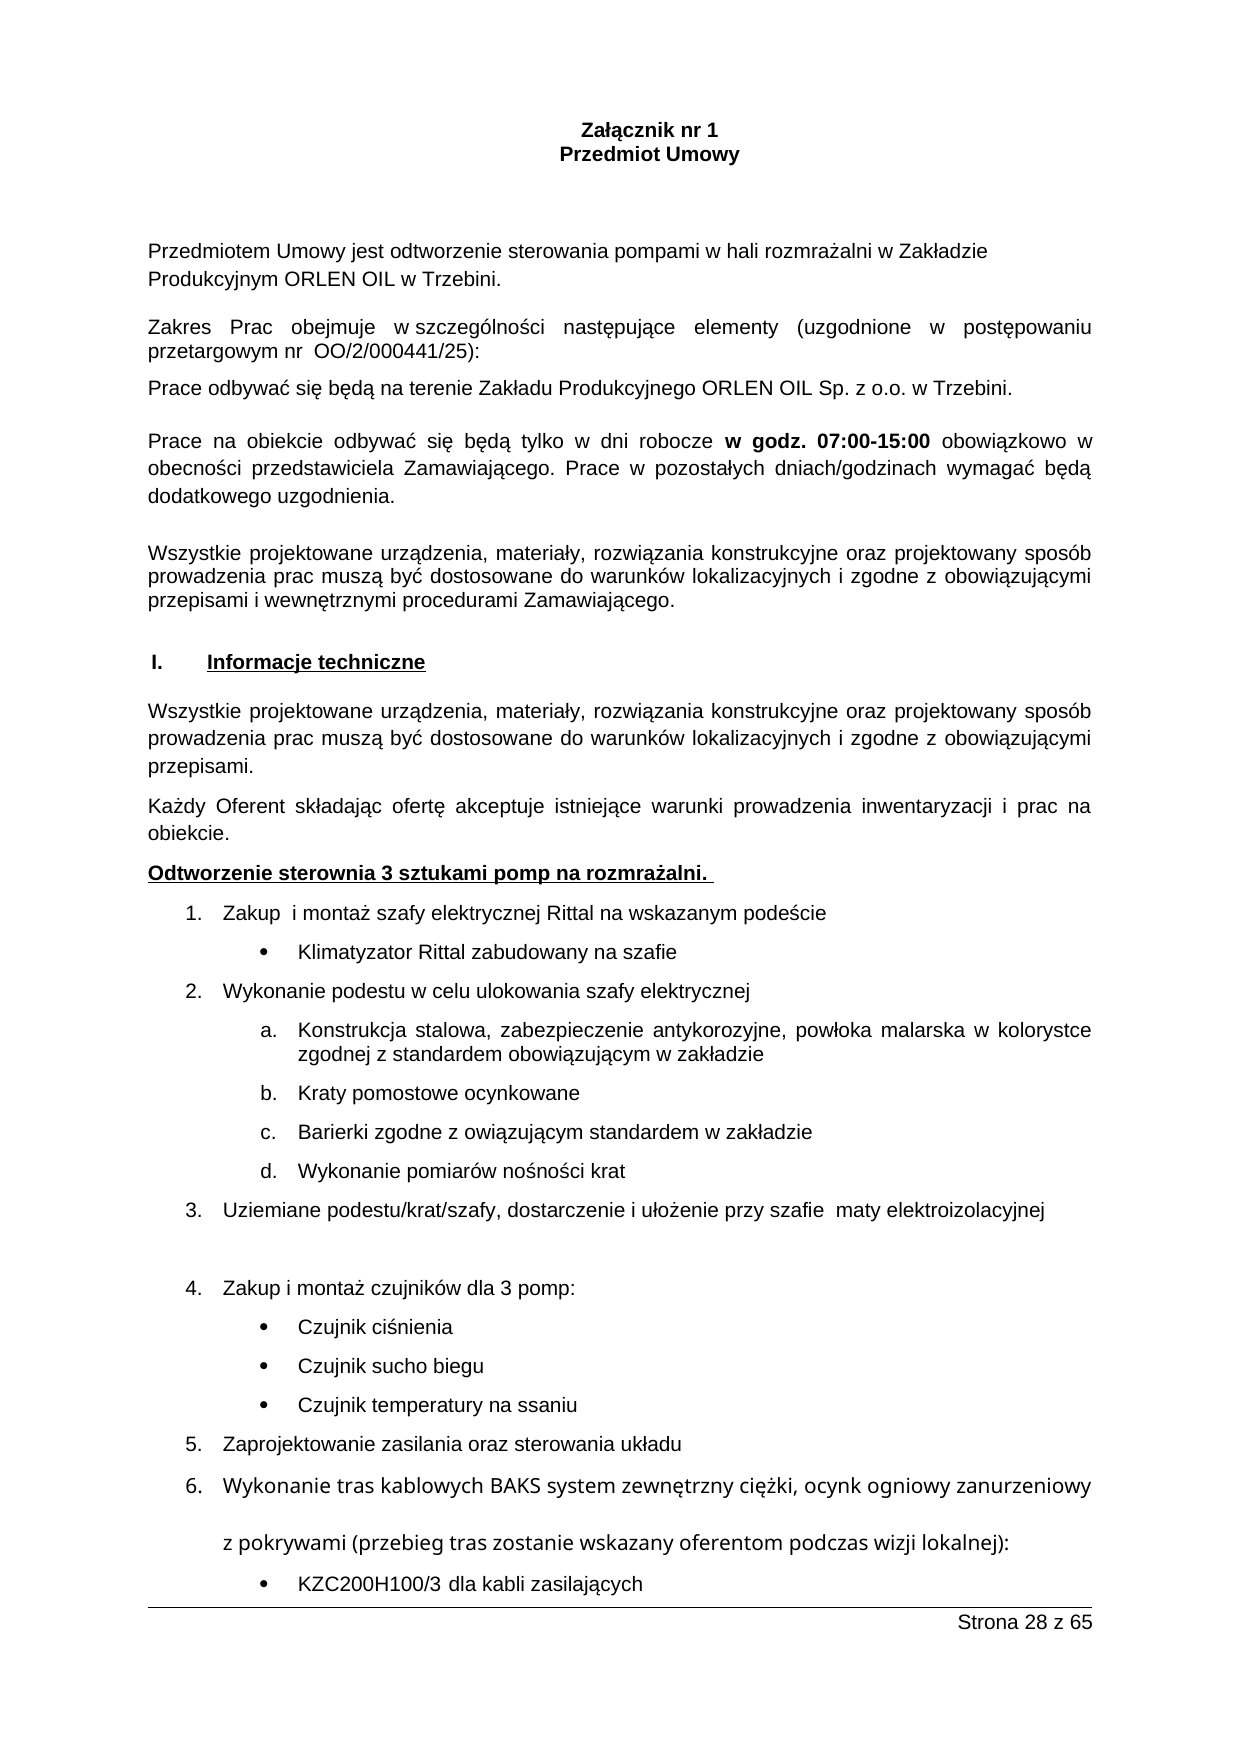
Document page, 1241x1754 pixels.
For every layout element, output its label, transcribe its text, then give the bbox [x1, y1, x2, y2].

list KZC200H100/3 dla kabli zasilających [260, 1571, 1092, 1595]
list Kraty pomostowe ocynkowane [260, 1081, 1092, 1105]
list Konstrukcja stalowa, zabezpieczenie antykorozyjne, powłoka malarska w kolorystce zgodnej z standardem obowiązującym w zakładzie [260, 1018, 1092, 1066]
list Zaprojektowanie zasilania oraz sterowania układu [185, 1432, 1092, 1456]
list Wykonanie pomiarów nośności krat [260, 1159, 1092, 1183]
text Prace na obiekcie odbywać się będą tylko w dni robocze w godz. 07:00-15:00 obowiązkowo w obecności przedstawiciela Zamawiającego. Prace w pozostałych dniach/godzinach wymagać będą dodatkowego uzgodnienia. [148, 429, 1092, 508]
list Czujnik temperatury na ssaniu [260, 1393, 1092, 1417]
text Każdy Oferent składając ofertę akceptuje istniejące warunki prowadzenia inwentaryzacji i prac na obiekcie. [148, 794, 1092, 845]
text Zakres Prac obejmuje w szczególności następujące elementy (uzgodnione w postępowaniu przetargowym nr OO/2/000441/25): [148, 315, 1092, 363]
list Uziemiane podestu/krat/szafy, dostarczenie i ułożenie przy szafie maty elektroizolacyjnej [185, 1198, 1092, 1222]
list Informacje techniczne [162, 650, 1092, 674]
list Barierki zgodne z owiązującym standardem w zakładzie [260, 1120, 1092, 1144]
subtitle Załącznik nr 1 Przedmiot Umowy [207, 118, 1092, 166]
list Zakup i montaż szafy elektrycznej Rittal na wskazanym podeście [185, 901, 1092, 925]
list Czujnik sucho biegu [260, 1354, 1092, 1378]
text Przedmiotem Umowy jest odtworzenie sterowania pompami w hali rozmrażalni w Zakładzie Produkcyjnym ORLEN OIL w Trzebini. [148, 239, 1092, 291]
list Klimatyzator Rittal zabudowany na szafie [260, 940, 1092, 964]
text Odtworzenie sterownia 3 sztukami pomp na rozmrażalni. [148, 861, 1092, 885]
list Czujnik ciśnienia [260, 1315, 1092, 1339]
list Zakup i montaż czujników dla 3 pomp: [185, 1276, 1092, 1300]
list Wykonanie podestu w celu ulokowania szafy elektrycznej [185, 979, 1092, 1003]
text Prace odbywać się będą na terenie Zakładu Produkcyjnego ORLEN OIL Sp. z o.o. w Trzebini. [148, 376, 1092, 399]
text Wszystkie projektowane urządzenia, materiały, rozwiązania konstrukcyjne oraz projektowany sposób prowadzenia prac muszą być dostosowane do warunków lokalizacyjnych i zgodne z obowiązującymi przepisami. [148, 699, 1092, 778]
text Wszystkie projektowane urządzenia, materiały, rozwiązania konstrukcyjne oraz projektowany sposób prowadzenia prac muszą być dostosowane do warunków lokalizacyjnych i zgodne z obowiązującymi przepisami i wewnętrznymi procedurami Zamawiającego. [148, 540, 1092, 612]
list Wykonanie tras kablowych BAKS system zewnętrzny ciężki, ocynk ogniowy zanurzeniowy z pokrywami (przebieg tras zostanie wskazany oferentom podczas wizji lokalnej): [185, 1471, 1092, 1556]
